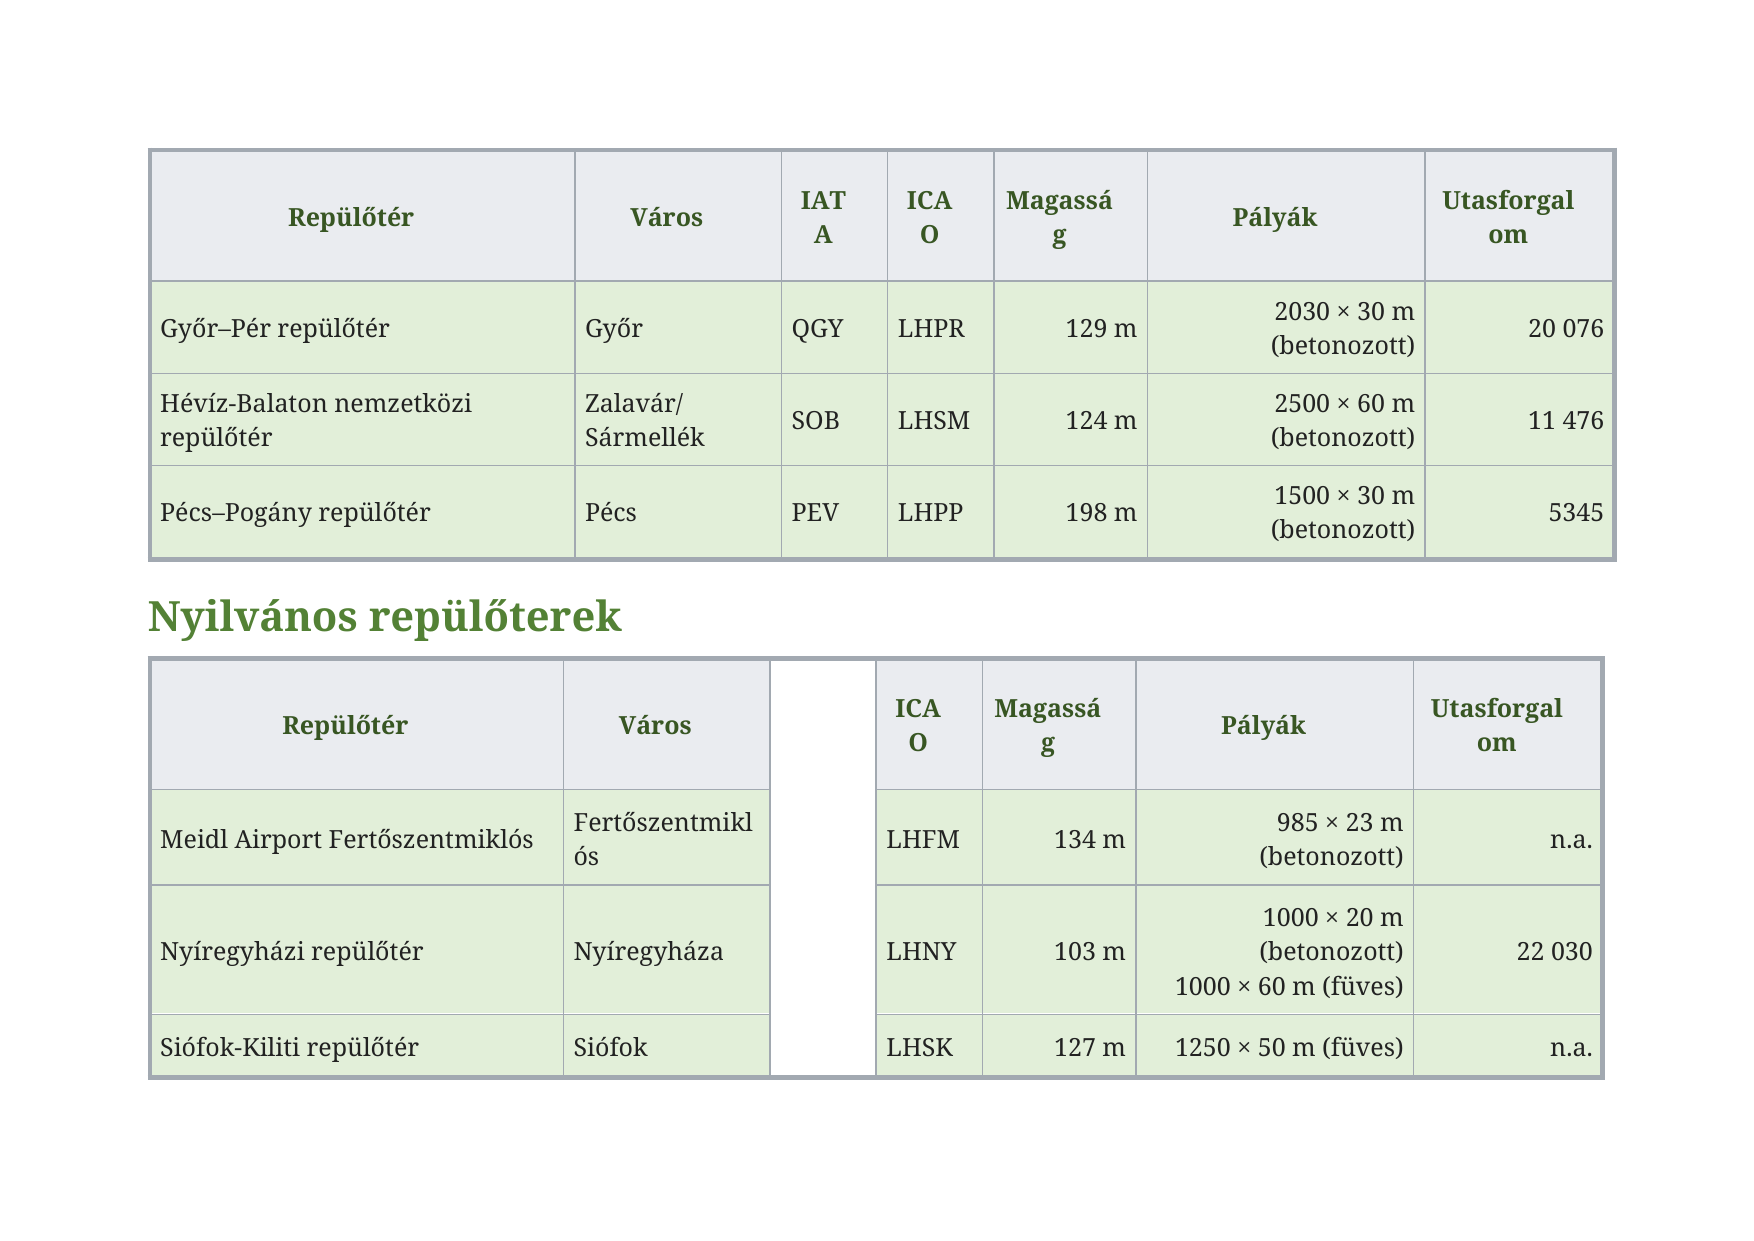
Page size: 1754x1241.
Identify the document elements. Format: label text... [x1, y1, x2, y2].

table_header Repülőtér [152, 152, 574, 280]
table_cell Hévíz-Balaton nemzetközi repülőtér [152, 374, 574, 465]
table_header Magasság [995, 152, 1147, 280]
table_header Város [576, 152, 781, 280]
table_cell n.a. [1414, 790, 1600, 884]
table_cell LHPR [888, 282, 993, 373]
table_cell 134 m [983, 790, 1135, 884]
table_cell 129 m [995, 282, 1147, 373]
table_cell 127 m [983, 1015, 1135, 1075]
table_header Pályák [1148, 152, 1424, 280]
table_cell Győr [576, 282, 781, 373]
table_cell 2030 × 30 m (betonozott) [1148, 282, 1424, 373]
table_cell LHSM [888, 374, 993, 465]
table_header ICAO [888, 152, 993, 280]
table_header Utasforgalom [1414, 661, 1600, 789]
table_cell Meidl Airport Fertőszentmiklós [152, 790, 563, 884]
table_cell 103 m [983, 886, 1135, 1013]
table_cell 124 m [995, 374, 1147, 465]
table_header Pályák [1137, 661, 1413, 789]
table_header ICAO [877, 661, 982, 789]
table_cell 198 m [995, 466, 1147, 557]
table_cell 2500 × 60 m (betonozott) [1148, 374, 1424, 465]
subtitle Nyilvános repülőterek [148, 587, 1606, 643]
table_header IATA [782, 152, 887, 280]
table_header Repülőtér [152, 661, 563, 789]
table_cell 1000 × 20 m (betonozott) 1000 × 60 m (füves) [1137, 886, 1413, 1013]
table_cell Siófok-Kiliti repülőtér [152, 1015, 563, 1075]
table_header Város [564, 661, 769, 789]
table_cell Fertőszentmiklós [564, 790, 769, 884]
table_cell Pécs–Pogány repülőtér [152, 466, 574, 557]
table_cell QGY [782, 282, 887, 373]
table_cell LHNY [877, 886, 982, 1013]
table_cell PEV [782, 466, 887, 557]
table_cell SOB [782, 374, 887, 465]
table_cell Zalavár/Sármellék [576, 374, 781, 465]
table_cell Nyíregyházi repülőtér [152, 886, 563, 1013]
table_cell 1250 × 50 m (füves) [1137, 1015, 1413, 1075]
table_cell Siófok [564, 1015, 769, 1075]
table_header Magasság [983, 661, 1135, 789]
table_cell 20 076 [1426, 282, 1612, 373]
table_cell LHFM [877, 790, 982, 884]
table_cell LHSK [877, 1015, 982, 1075]
table_cell 5345 [1426, 466, 1612, 557]
table_cell Nyíregyháza [564, 886, 769, 1013]
table_header Utasforgalom [1426, 152, 1612, 280]
table_cell Pécs [576, 466, 781, 557]
table_cell n.a. [1414, 1015, 1600, 1075]
table_cell 985 × 23 m (betonozott) [1137, 790, 1413, 884]
table_cell 1500 × 30 m (betonozott) [1148, 466, 1424, 557]
table_header [771, 661, 875, 1075]
table_cell LHPP [888, 466, 993, 557]
table_cell Győr–Pér repülőtér [152, 282, 574, 373]
table_cell 22 030 [1414, 886, 1600, 1013]
table_cell 11 476 [1426, 374, 1612, 465]
